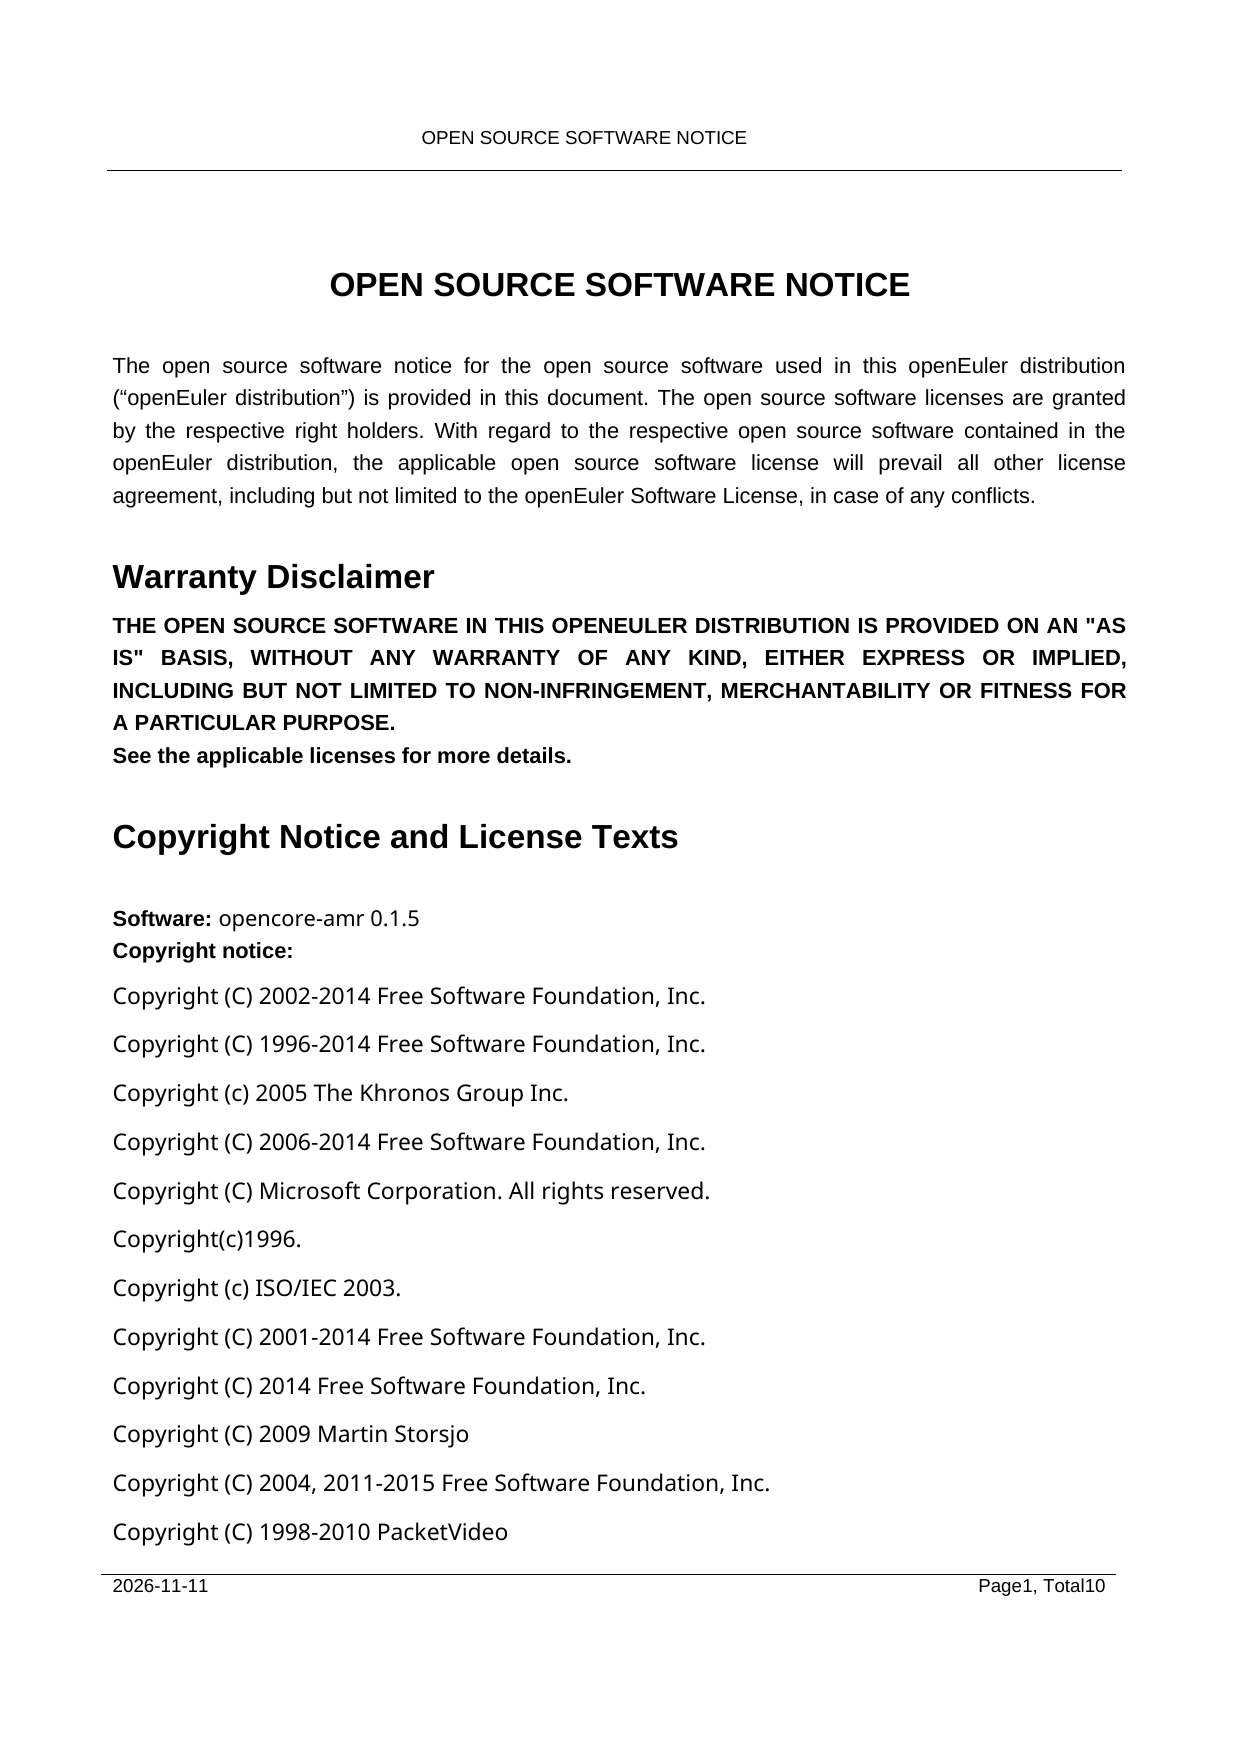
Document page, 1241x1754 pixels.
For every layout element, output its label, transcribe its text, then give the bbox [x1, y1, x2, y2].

text Software: opencore-amr 0.1.5 [112, 901, 1128, 934]
text THE OPEN SOURCE SOFTWARE IN THIS OPENEULER DISTRIBUTION IS PROVIDED ON AN "AS IS" BASIS, WITHOUT ANY WARRANTY OF ANY KIND, EITHER EXPRESS OR IMPLIED, INCLUDING BUT NOT LIMITED TO NON-INFRINGEMENT, MERCHANTABILITY OR FITNESS FOR A PARTICULAR PURPOSE. See the applicable licenses for more details. [112, 609, 1128, 771]
text Warranty Disclaimer [112, 544, 1128, 609]
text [112, 979, 1128, 1548]
text The open source software notice for the open source software used in this openEuler distribution (“openEuler distribution”) is provided in this document. The open source software licenses are granted by the respective right holders. With regard to the respective open source software contained in the openEuler distribution, the applicable open source software license will prevail all other license agreement, including but not limited to the openEuler Software License, in case of any conflicts. [112, 349, 1128, 511]
text Copyright Notice and License Texts [112, 804, 1128, 869]
text OPEN SOURCE SOFTWARE NOTICE [112, 251, 1128, 316]
text Copyright notice: [112, 934, 1128, 966]
